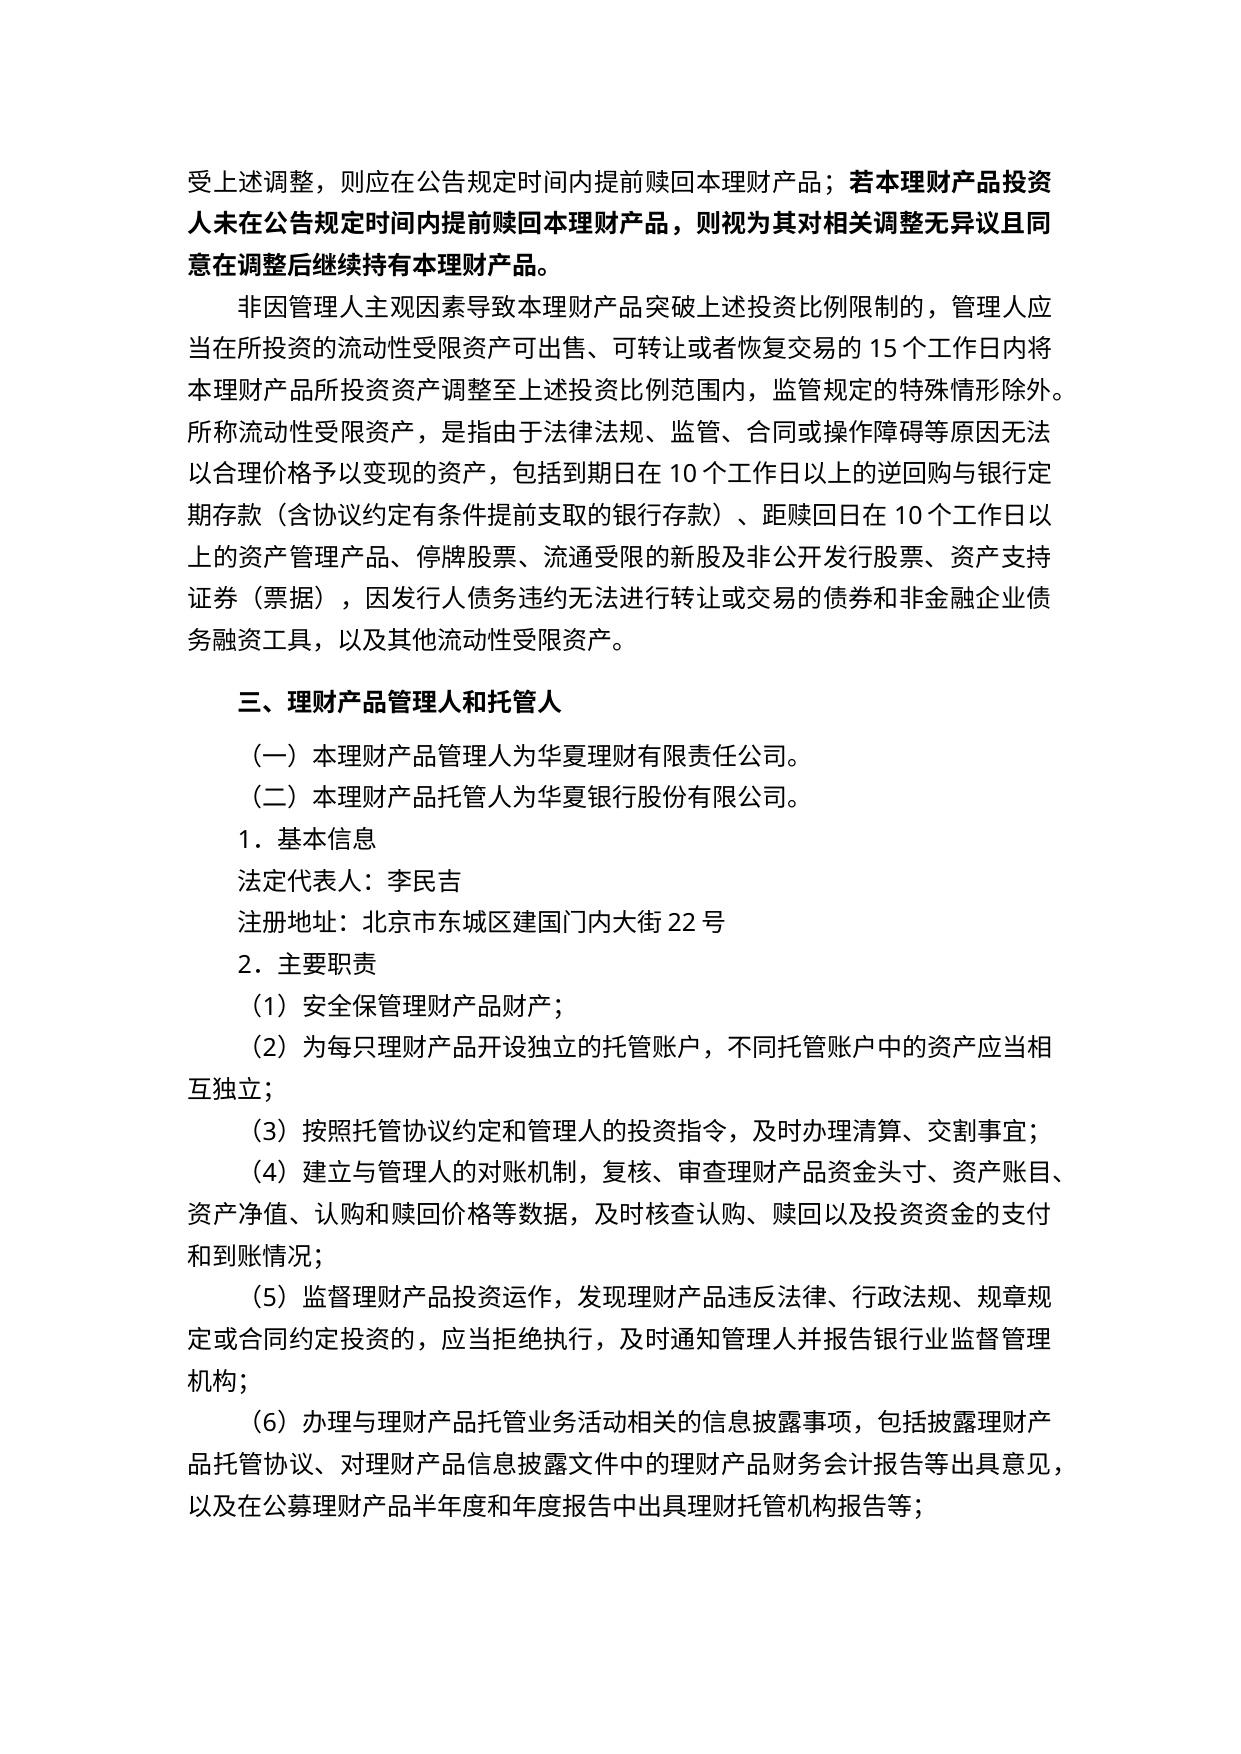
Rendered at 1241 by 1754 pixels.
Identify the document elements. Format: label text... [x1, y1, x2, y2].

text 2．主要职责 [187, 944, 1053, 981]
text （5）监督理财产品投资运作，发现理财产品违反法律、行政法规、规章规定或合同约定投资的，应当拒绝执行，及时通知管理人并报告银行业监督管理机构； [187, 1278, 1053, 1397]
text 法定代表人：李民吉 [187, 861, 1053, 897]
text （1）安全保管理财产品财产； [187, 986, 1053, 1022]
text （二）本理财产品托管人为华夏银行股份有限公司。 [187, 778, 1053, 814]
text 1．基本信息 [187, 819, 1053, 856]
text （4）建立与管理人的对账机制，复核、审查理财产品资金头寸、资产账目、资产净值、认购和赎回价格等数据，及时核查认购、赎回以及投资资金的支付和到账情况； [187, 1153, 1053, 1272]
text 三、理财产品管理人和托管人 [187, 678, 1053, 720]
text 注册地址：北京市东城区建国门内大街22号 [187, 903, 1053, 939]
text （2）为每只理财产品开设独立的托管账户，不同托管账户中的资产应当相互独立； [187, 1028, 1053, 1106]
text 非因管理人主观因素导致本理财产品突破上述投资比例限制的，管理人应当在所投资的流动性受限资产可出售、可转让或者恢复交易的15个工作日内将本理财产品所投资资产调整至上述投资比例范围内，监管规定的特殊情形除外。所称流动性受限资产，是指由于法律法规、监管、合同或操作障碍等原因无法以合理价格予以变现的资产，包括到期日在10个工作日以上的逆回购与银行定期存款（含协议约定有条件提前支取的银行存款）、距赎回日在10个工作日以上的资产管理产品、停牌股票、流通受限的新股及非公开发行股票、资产支持证券（票据），因发行人债务违约无法进行转让或交易的债券和非金融企业债务融资工具，以及其他流动性受限资产。 [187, 287, 1053, 657]
text （3）按照托管协议约定和管理人的投资指令，及时办理清算、交割事宜； [187, 1111, 1053, 1147]
text （一）本理财产品管理人为华夏理财有限责任公司。 [187, 736, 1053, 772]
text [187, 162, 1053, 282]
text （6）办理与理财产品托管业务活动相关的信息披露事项，包括披露理财产品托管协议、对理财产品信息披露文件中的理财产品财务会计报告等出具意见，以及在公募理财产品半年度和年度报告中出具理财托管机构报告等； [187, 1403, 1053, 1522]
